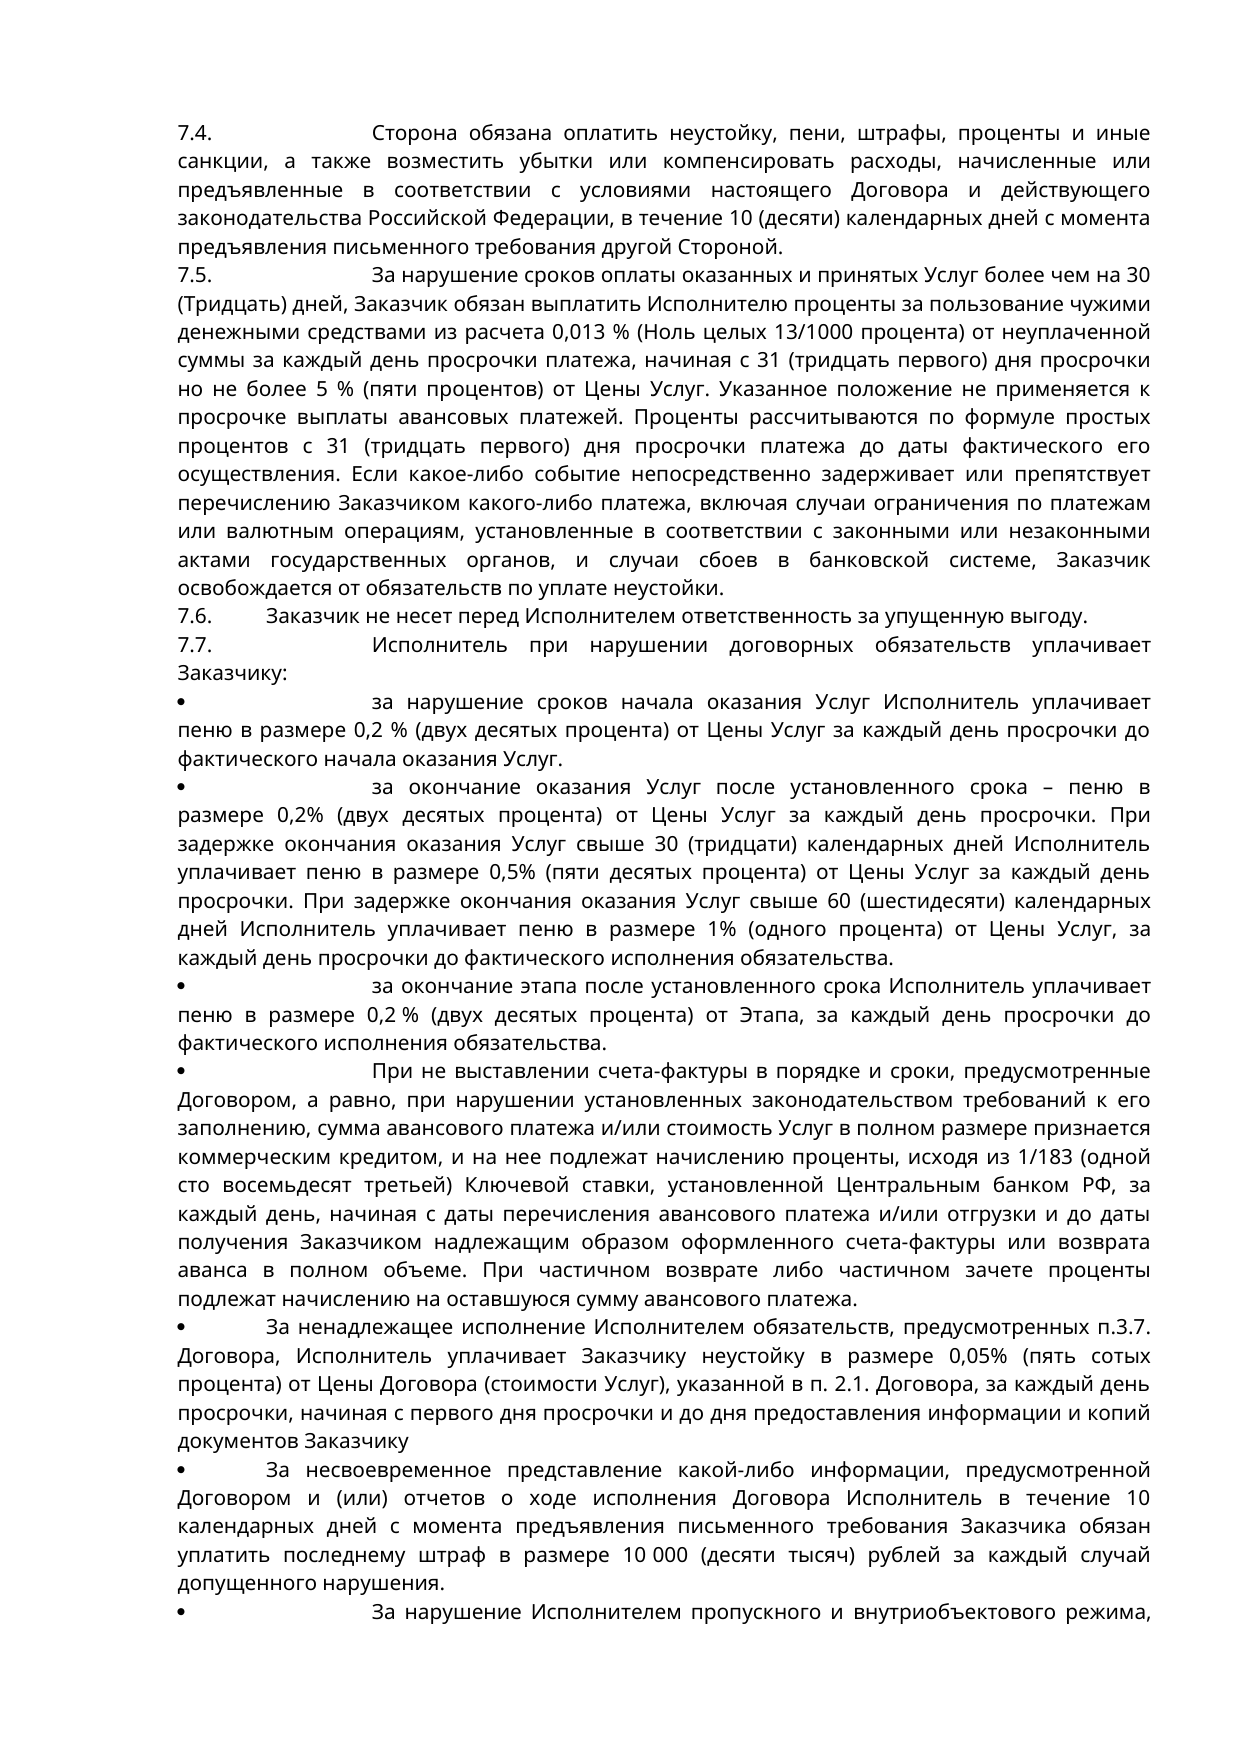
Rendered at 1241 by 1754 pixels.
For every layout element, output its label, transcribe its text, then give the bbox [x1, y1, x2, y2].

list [177, 1597, 1152, 1625]
list за окончание оказания Услуг после установленного срока – пеню в размере 0,2% (двух десятых процента) от Цены Услуг за каждый день просрочки. При задержке окончания оказания Услуг свыше 30 (тридцати) календарных дней Исполнитель уплачивает пеню в размере 0,5% (пяти десятых процента) от Цены Услуг за каждый день просрочки. При задержке окончания оказания Услуг свыше 60 (шестидесяти) календарных дней Исполнитель уплачивает пеню в размере 1% (одного процента) от Цены Услуг, за каждый день просрочки до фактического исполнения обязательства. [177, 772, 1152, 971]
list За несвоевременное представление какой-либо информации, предусмотренной Договором и (или) отчетов о ходе исполнения Договора Исполнитель в течение 10 календарных дней с момента предъявления письменного требования Заказчика обязан уплатить последнему штраф в размере 10 000 (десяти тысяч) рублей за каждый случай допущенного нарушения. [177, 1455, 1152, 1597]
list за нарушение сроков начала оказания Услуг Исполнитель уплачивает пеню в размере 0,2 % (двух десятых процента) от Цены Услуг за каждый день просрочки до фактического начала оказания Услуг. [177, 687, 1152, 772]
list за окончание этапа после установленного срока Исполнитель уплачивает пеню в размере 0,2 % (двух десятых процента) от Этапа, за каждый день просрочки до фактического исполнения обязательства. [177, 971, 1152, 1057]
list Сторона обязана оплатить неустойку, пени, штрафы, проценты и иные санкции, а также возместить убытки или компенсировать расходы, начисленные или предъявленные в соответствии с условиями настоящего Договора и действующего законодательства Российской Федерации, в течение 10 (десяти) календарных дней с момента предъявления письменного требования другой Стороной. [177, 118, 1152, 260]
list Исполнитель при нарушении договорных обязательств уплачивает Заказчику: [177, 630, 1152, 687]
list При не выставлении счета-фактуры в порядке и сроки, предусмотренные Договором, а равно, при нарушении установленных законодательством требований к его заполнению, сумма авансового платежа и/или стоимость Услуг в полном размере признается коммерческим кредитом, и на нее подлежат начислению проценты, исходя из 1/183 (одной сто восемьдесят третьей) Ключевой ставки, установленной Центральным банком РФ, за каждый день, начиная с даты перечисления авансового платежа и/или отгрузки и до даты получения Заказчиком надлежащим образом оформленного счета-фактуры или возврата аванса в полном объеме. При частичном возврате либо частичном зачете проценты подлежат начислению на оставшуюся сумму авансового платежа. [177, 1057, 1152, 1312]
list За нарушение сроков оплаты оказанных и принятых Услуг более чем на 30 (Тридцать) дней, Заказчик обязан выплатить Исполнителю проценты за пользование чужими денежными средствами из расчета 0,013 % (Ноль целых 13/1000 процента) от неуплаченной суммы за каждый день просрочки платежа, начиная с 31 (тридцать первого) дня просрочки но не более 5 % (пяти процентов) от Цены Услуг. Указанное положение не применяется к просрочке выплаты авансовых платежей. Проценты рассчитываются по формуле простых процентов с 31 (тридцать первого) дня просрочки платежа до даты фактического его осуществления. Если какое-либо событие непосредственно задерживает или препятствует перечислению Заказчиком какого-либо платежа, включая случаи ограничения по платежам или валютным операциям, установленные в соответствии с законными или незаконными актами государственных органов, и случаи сбоев в банковской системе, Заказчик освобождается от обязательств по уплате неустойки. [177, 260, 1152, 602]
list За ненадлежащее исполнение Исполнителем обязательств, предусмотренных п.3.7. Договора, Исполнитель уплачивает Заказчику неустойку в размере 0,05% (пять сотых процента) от Цены Договора (стоимости Услуг), указанной в п. 2.1. Договора, за каждый день просрочки, начиная с первого дня просрочки и до дня предоставления информации и копий документов Заказчику [177, 1312, 1152, 1455]
list Заказчик не несет перед Исполнителем ответственность за упущенную выгоду. [177, 602, 1152, 630]
